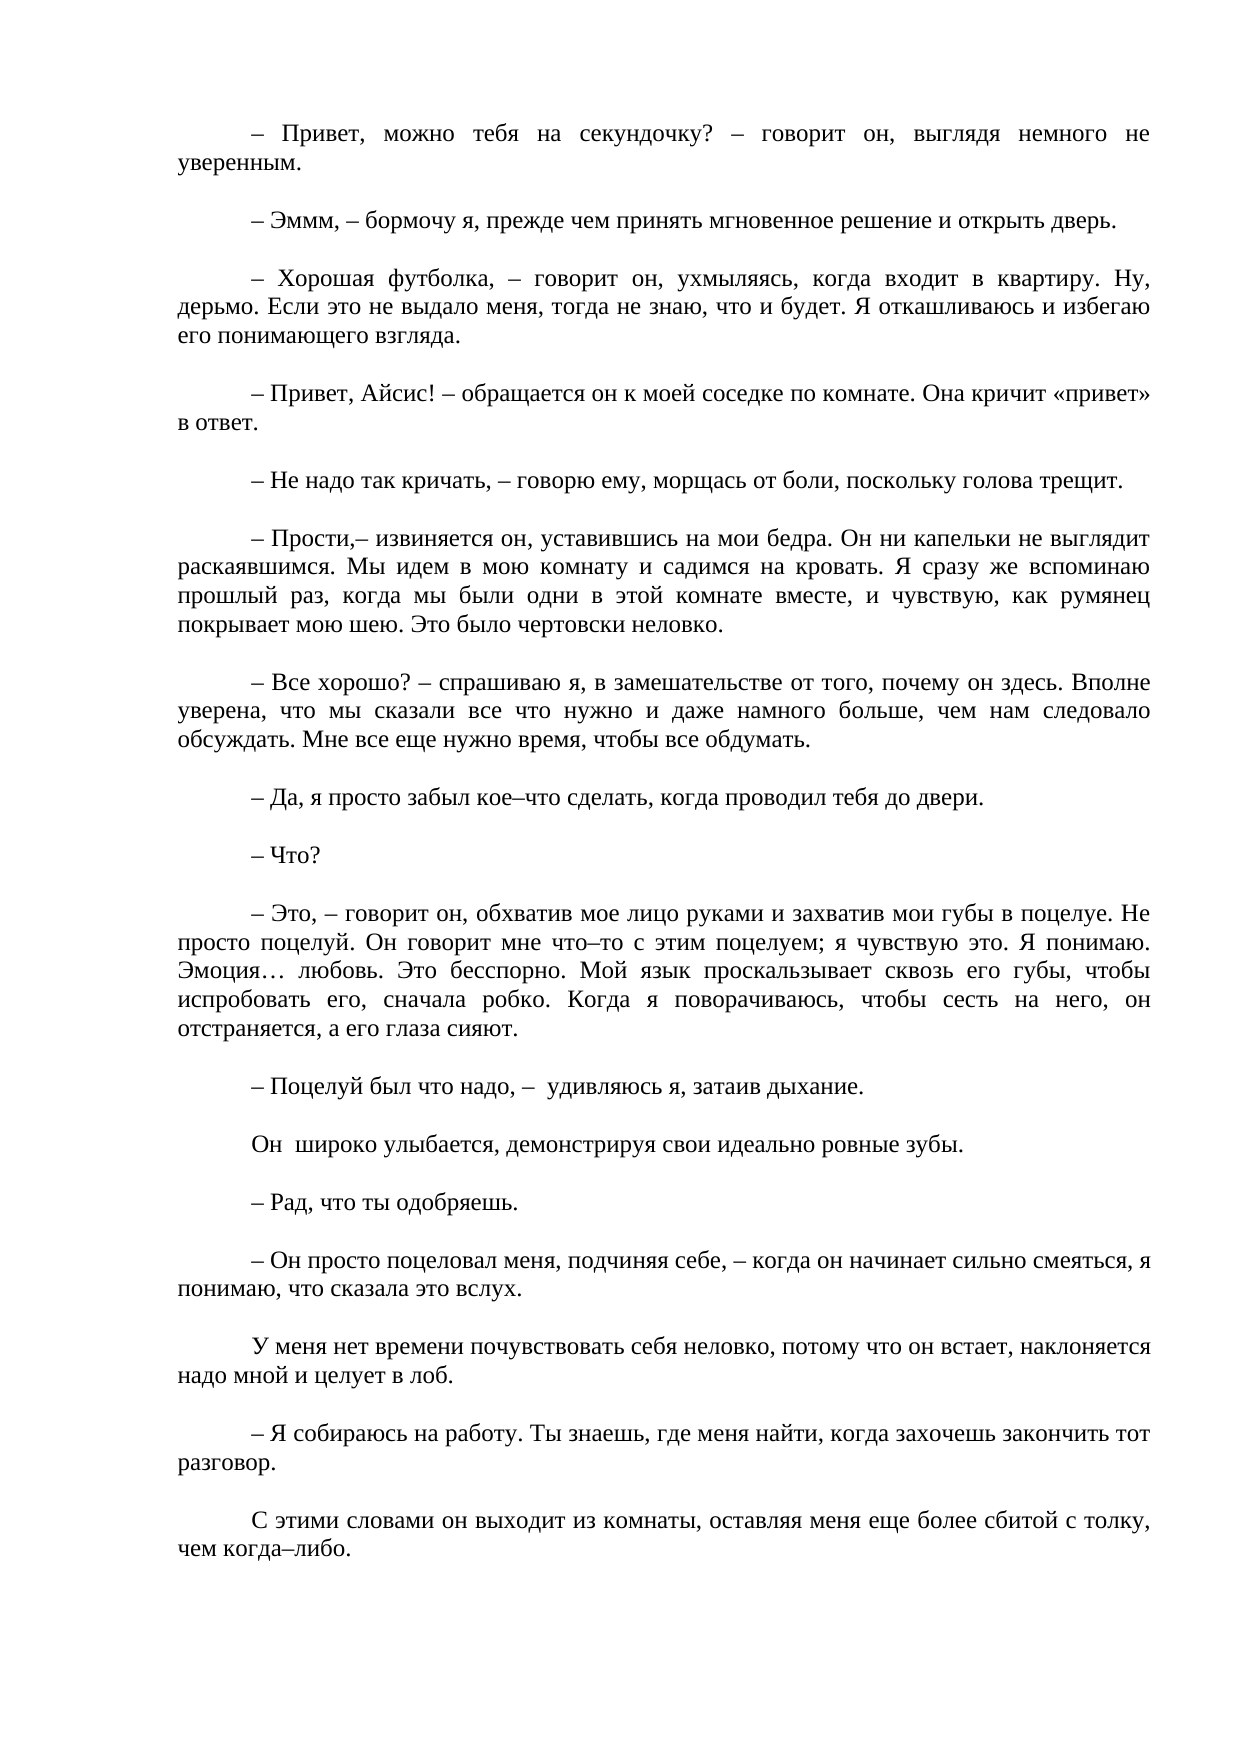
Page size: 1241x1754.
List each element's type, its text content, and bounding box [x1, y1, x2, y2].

text – Да, я просто забыл кое–что сделать, когда проводил тебя до двери. [177, 782, 1152, 811]
text – Привет, Айсис! – обращается он к моей соседке по комнате. Она кричит «привет» в ответ. [177, 378, 1152, 436]
text – Я собираюсь на работу. Ты знаешь, где меня найти, когда захочешь закончить тот разговор. [177, 1418, 1152, 1476]
text – Что? [177, 840, 1152, 869]
text – Хорошая футболка, – говорит он, ухмыляясь, когда входит в квартиру. Ну, дерьмо. Если это не выдало меня, тогда не знаю, что и будет. Я откашливаюсь и избегаю его понимающего взгляда. [177, 263, 1152, 349]
text – Привет, можно тебя на секундочку? – говорит он, выглядя немного не уверенным. [177, 118, 1152, 176]
text – Поцелуй был что надо, – удивляюсь я, затаив дыхание. [177, 1071, 1152, 1100]
text С этими словами он выходит из комнаты, оставляя меня еще более сбитой с толку, чем когда–либо. [177, 1505, 1152, 1562]
text – Рад, что ты одобряешь. [177, 1187, 1152, 1216]
text Он широко улыбается, демонстрируя свои идеально ровные зубы. [177, 1129, 1152, 1158]
text – Эммм, – бормочу я, прежде чем принять мгновенное решение и открыть дверь. [177, 205, 1152, 233]
text – Не надо так кричать, – говорю ему, морщась от боли, поскольку голова трещит. [177, 465, 1152, 493]
text – Он просто поцеловал меня, подчиняя себе, – когда он начинает сильно смеяться, я понимаю, что сказала это вслух. [177, 1245, 1152, 1302]
text – Это, – говорит он, обхватив мое лицо руками и захватив мои губы в поцелуе. Не просто поцелуй. Он говорит мне что–то с этим поцелуем; я чувствую это. Я понимаю. Эмоция… любовь. Это бесспорно. Мой язык проскальзывает сквозь его губы, чтобы испробовать его, сначала робко. Когда я поворачиваюсь, чтобы сесть на него, он отстраняется, а его глаза сияют. [177, 898, 1152, 1042]
text – Все хорошо? – спрашиваю я, в замешательстве от того, почему он здесь. Вполне уверена, что мы сказали все что нужно и даже намного больше, чем нам следовало обсуждать. Мне все еще нужно время, чтобы все обдумать. [177, 667, 1152, 753]
text У меня нет времени почувствовать себя неловко, потому что он встает, наклоняется надо мной и целует в лоб. [177, 1331, 1152, 1389]
text – Прости,– извиняется он, уставившись на мои бедра. Он ни капельки не выглядит раскаявшимся. Мы идем в мою комнату и садимся на кровать. Я сразу же вспоминаю прошлый раз, когда мы были одни в этой комнате вместе, и чувствую, как румянец покрывает мою шею. Это было чертовски неловко. [177, 523, 1152, 638]
